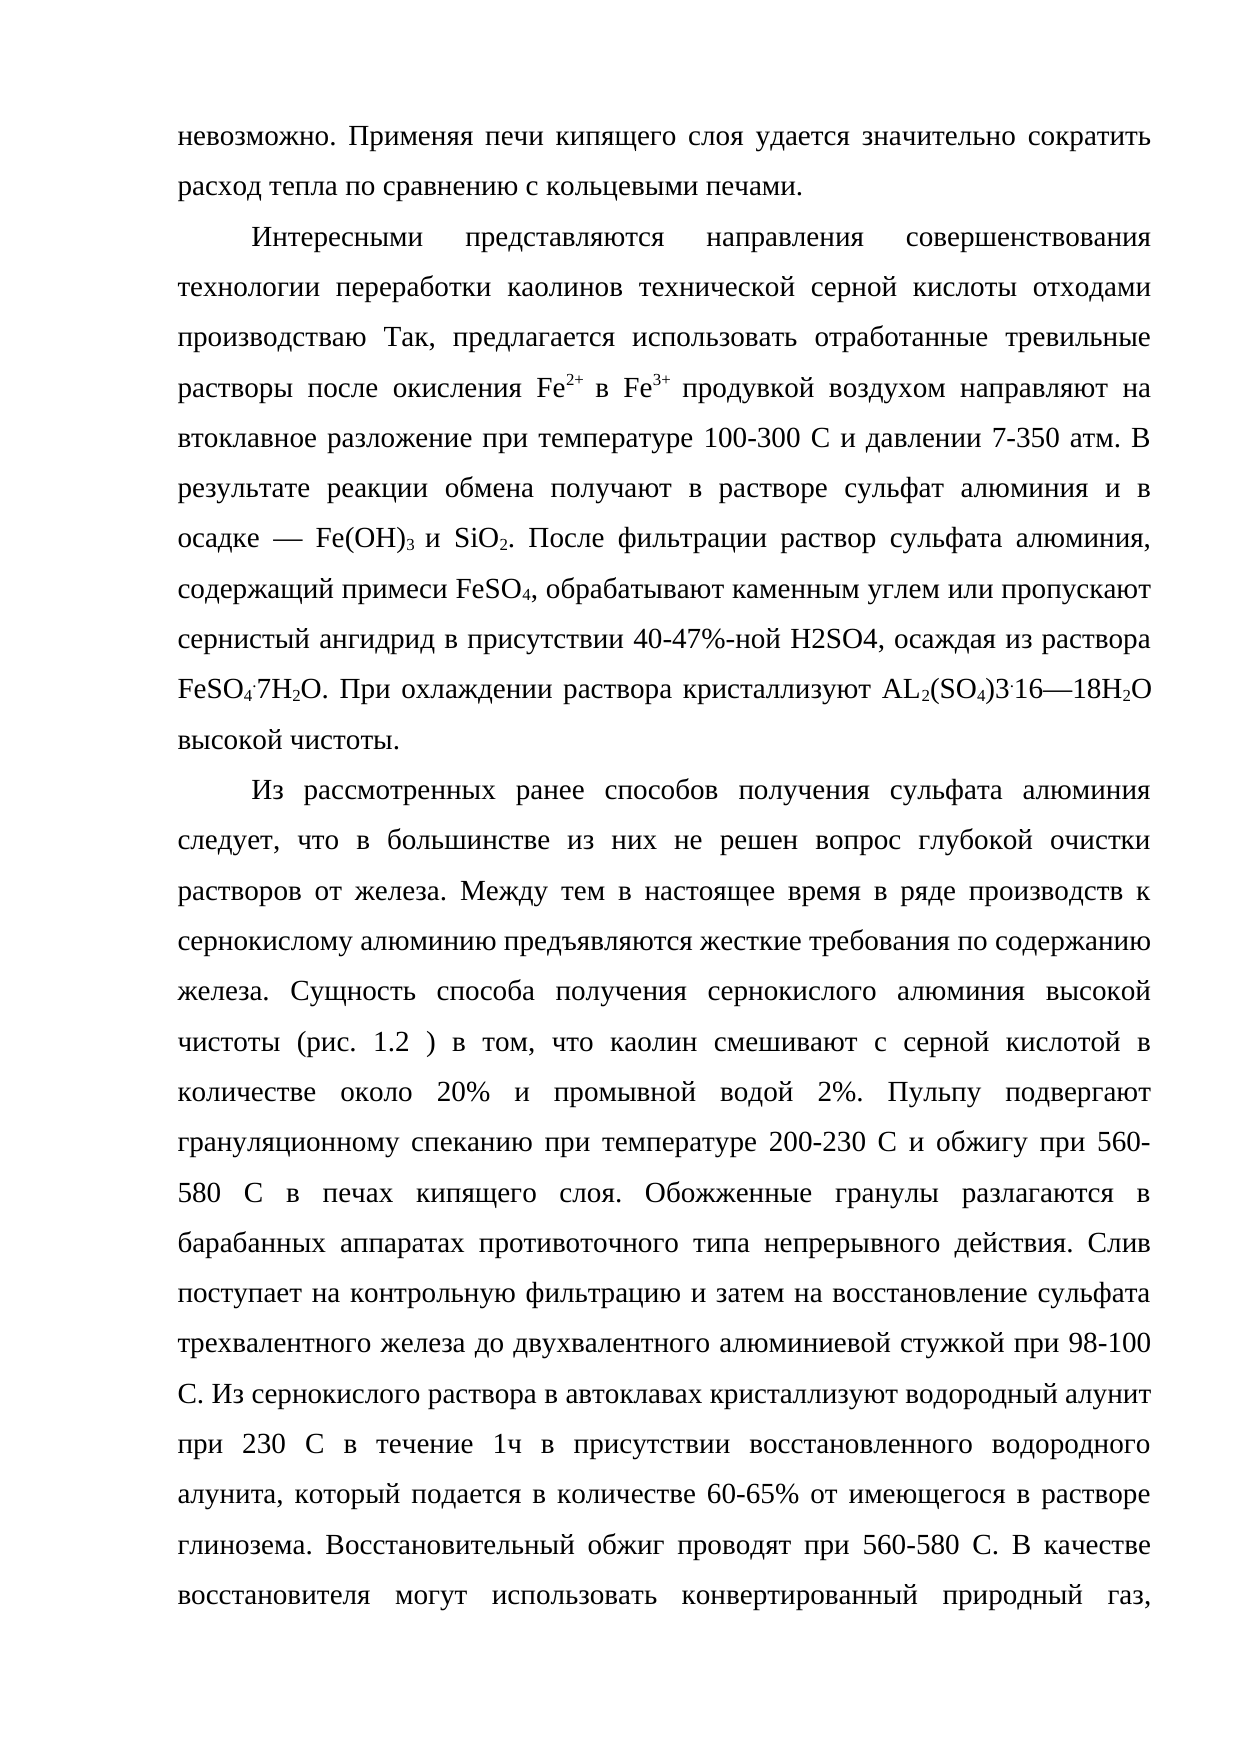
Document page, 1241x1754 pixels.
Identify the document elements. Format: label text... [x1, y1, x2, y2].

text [177, 772, 1152, 1611]
text Интересными представляются направления совершенствования технологии переработки каолинов технической серной кислоты отходами производстваю Так, предлагается использовать отработанные тревильные растворы после окисления Fe2+ в Fe3+ продувкой воздухом направляют на втоклавное разложение при температуре 100-300 С и давлении 7-350 атм. В результате реакции обмена получают в растворе сульфат алюминия и в осадке — Fe(OH)3 и SiO2. После фильтрации раствор сульфата алюминия, содержащий примеси FeSO4, обрабатывают каменным углем или пропускают сернистый ангидрид в присутствии 40-47%-ной H2SO4, осаждая из раствора FeSO4.7H2O. При охлаждении раствора кристаллизуют AL2(SO4)3.16—18H2O высокой чистоты. [177, 219, 1152, 755]
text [177, 118, 1152, 202]
